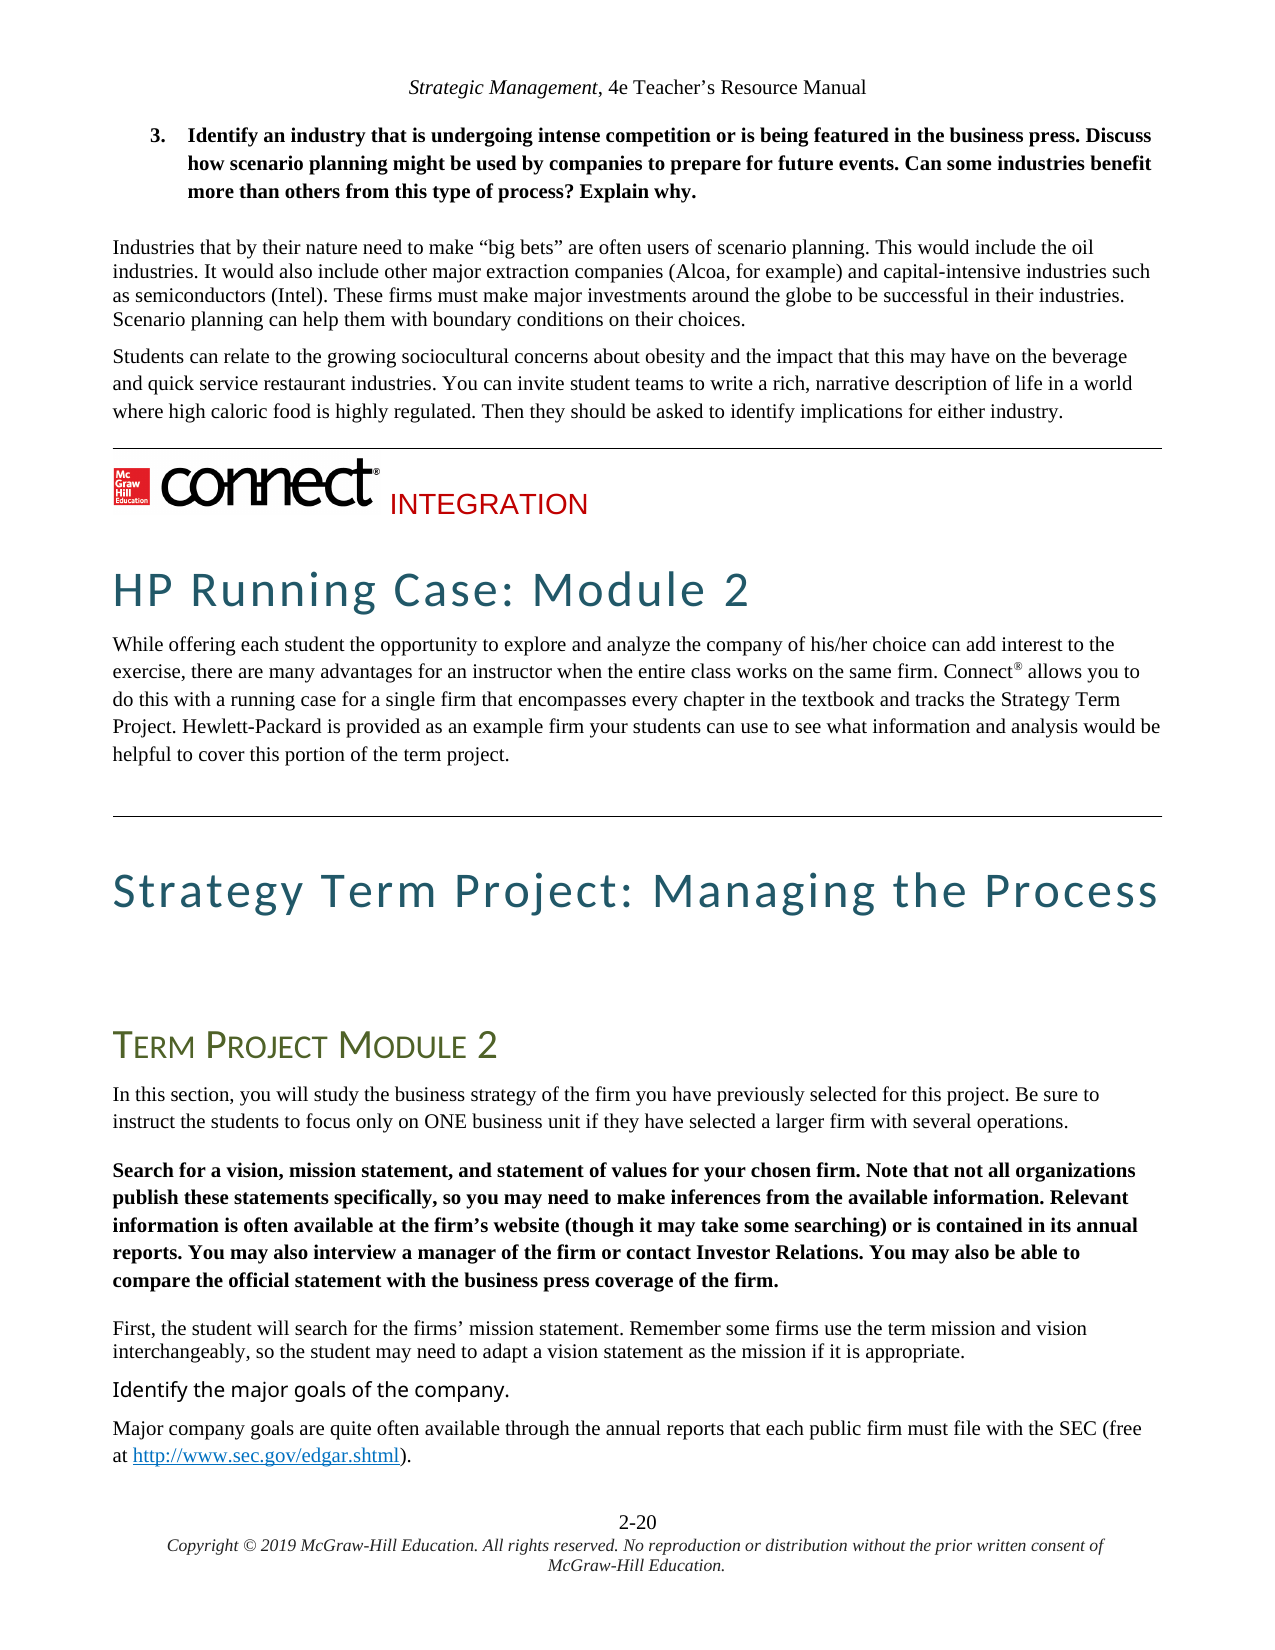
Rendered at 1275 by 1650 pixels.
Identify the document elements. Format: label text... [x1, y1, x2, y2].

text Major company goals are quite often available through the annual reports that each public firm must file with the SEC (free at http://www.sec.gov/edgar.shtml). [112, 1416, 1162, 1467]
picture [112, 450, 382, 515]
text Strategy Term Project: Managing the Process [112, 858, 1162, 981]
text HP Running Case: Module 2 [112, 558, 1162, 619]
text Search for a vision, mission statement, and statement of values for your chosen firm. Note that not all organizations publish these statements specifically, so you may need to make inferences from the available information. Relevant information is often available at the firm’s website (though it may take some searching) or is contained in its annual reports. You may also interview a manager of the firm or contact Investor Relations. You may also be able to compare the official statement with the business press coverage of the firm. [112, 1157, 1162, 1292]
text While offering each student the opportunity to explore and analyze the company of his/her choice can add interest to the exercise, there are many advantages for an instructor when the entire class works on the same firm. Connect® allows you to do this with a running case for a single firm that encompasses every chapter in the textbook and tracks the Strategy Term Project. Hewlett-Packard is provided as an example firm your students can use to see what information and analysis would be helpful to cover this portion of the term project. [112, 631, 1162, 766]
text Identify the major goals of the company. [112, 1376, 1162, 1403]
text Term Project Module 2 [112, 1018, 1162, 1069]
text First, the student will search for the firms’ mission statement. Remember some firms use the term mission and vision interchangeably, so the student may need to adapt a vision statement as the mission if it is appropriate. [112, 1316, 1162, 1363]
text In this section, you will study the business strategy of the firm you have previously selected for this project. Be sure to instruct the students to focus only on ONE business unit if they have selected a larger firm with several operations. [112, 1081, 1162, 1133]
text Industries that by their nature need to make “big bets” are often users of scenario planning. This would include the oil industries. It would also include other major extraction companies (Alcoa, for example) and capital-intensive industries such as semiconductors (Intel). These firms must make major investments around the globe to be successful in their industries. Scenario planning can help them with boundary conditions on their choices. [112, 235, 1162, 331]
text INTEGRATION [112, 449, 1162, 520]
text Students can relate to the growing sociocultural concerns about obesity and the impact that this may have on the beverage and quick service restaurant industries. You can invite student teams to write a rich, narrative description of life in a world where high caloric food is highly regulated. Then they should be asked to identify implications for either industry. [112, 344, 1162, 423]
list Identify an industry that is undergoing intense competition or is being featured in the business press. Discuss how scenario planning might be used by companies to prepare for future events. Can some industries benefit more than others from this type of process? Explain why. [150, 123, 1162, 203]
